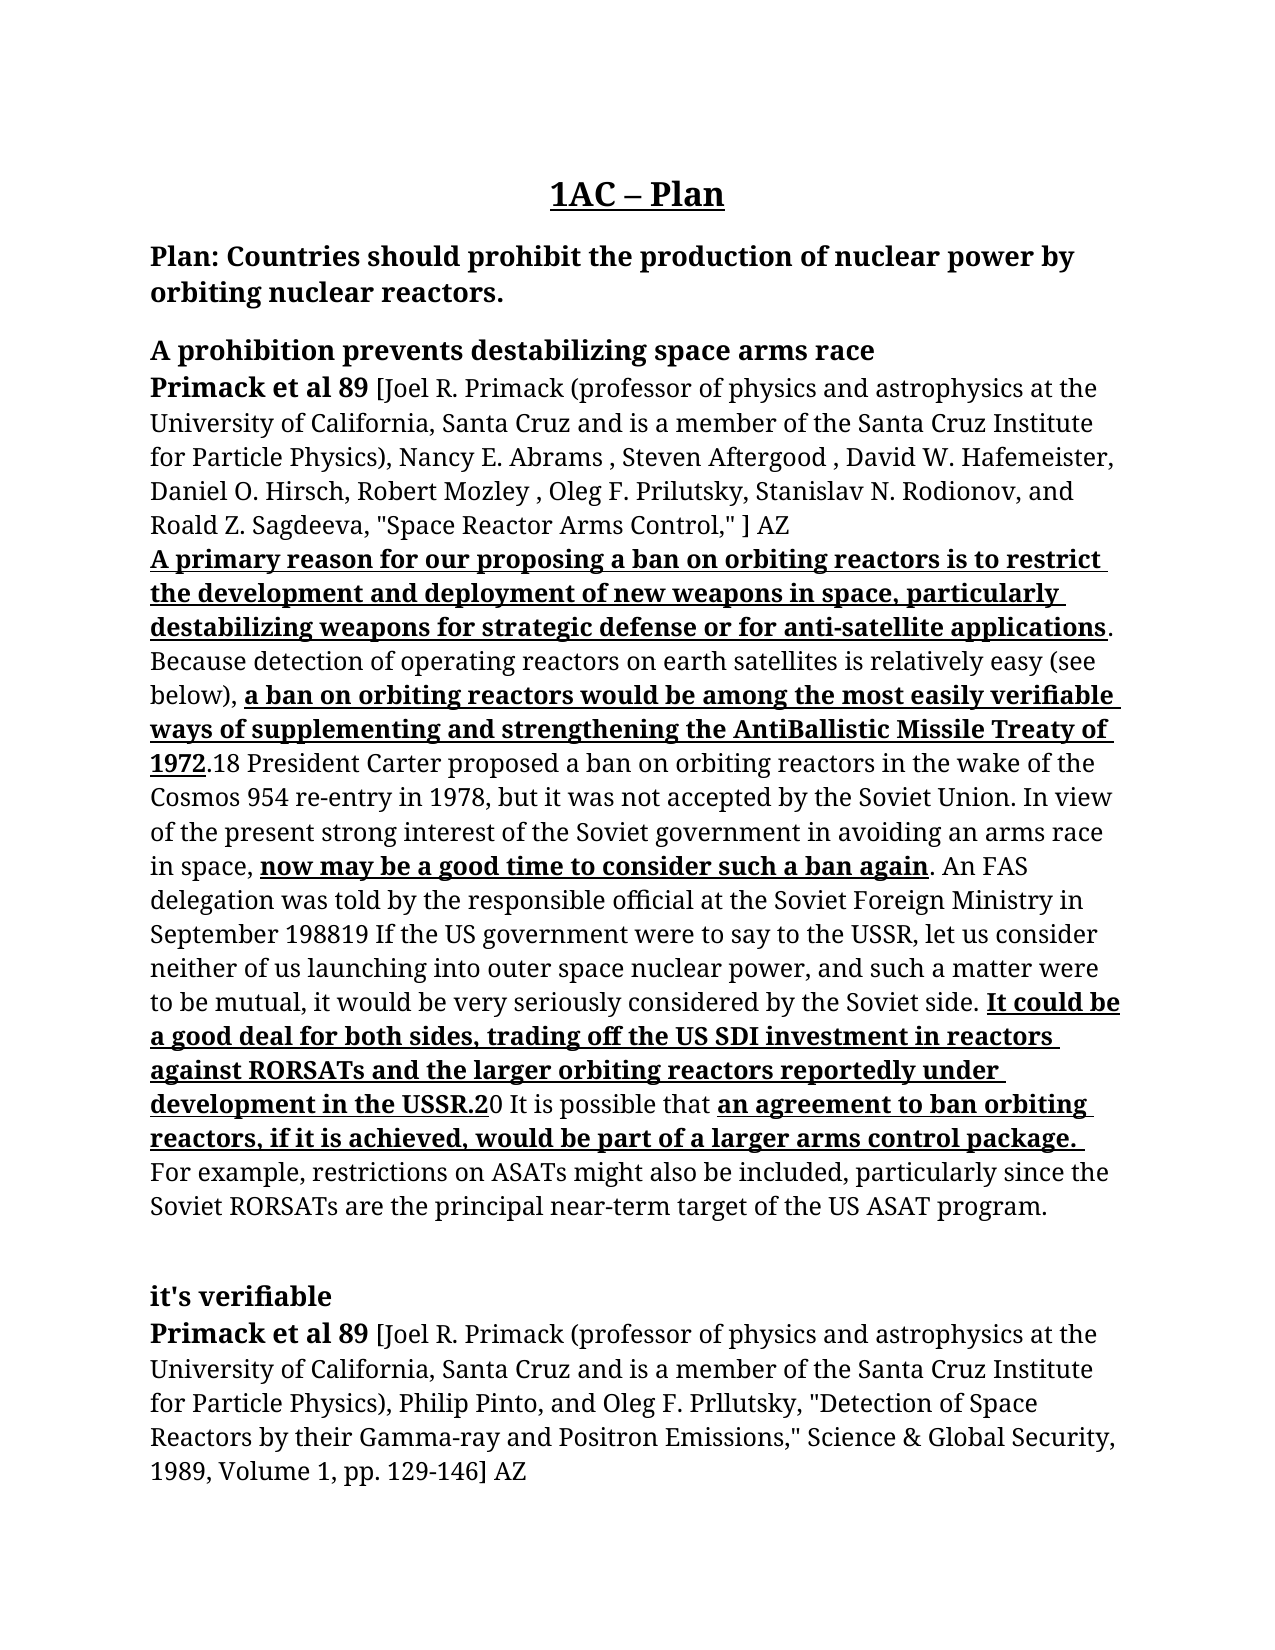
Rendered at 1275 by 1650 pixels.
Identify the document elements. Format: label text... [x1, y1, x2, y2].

text A primary reason for our proposing a ban on orbiting reactors is to restrict the development and deployment of new weapons in space, particularly destabilizing weapons for strategic defense or for anti-satellite applications. Because detection of operating reactors on earth satellites is relatively easy (see below), a ban on orbiting reactors would be among the most easily verifiable ways of supplementing and strengthening the AntiBallistic Missile Treaty of 1972.18 President Carter proposed a ban on orbiting reactors in the wake of the Cosmos 954 re-entry in 1978, but it was not accepted by the Soviet Union. In view of the present strong interest of the Soviet government in avoiding an arms race in space, now may be a good time to consider such a ban again. An FAS delegation was told by the responsible official at the Soviet Foreign Ministry in September 198819 If the US government were to say to the USSR, let us consider neither of us launching into outer space nuclear power, and such a matter were to be mutual, it would be very seriously considered by the Soviet side. It could be a good deal for both sides, trading off the US SDI investment in reactors against RORSATs and the larger orbiting reactors reportedly under development in the USSR.20 It is possible that an agreement to ban orbiting reactors, if it is achieved, would be part of a larger arms control package. For example, restrictions on ASATs might also be included, particularly since the Soviet RORSATs are the principal near-term target of the US ASAT program. [150, 542, 1125, 1223]
subtitle it's verifiable [150, 1278, 1125, 1315]
subtitle A prohibition prevents destabilizing space arms race [150, 332, 1125, 368]
text Primack et al 89 [Joel R. Primack (professor of physics and astrophysics at the University of California, Santa Cruz and is a member of the Santa Cruz Institute for Particle Physics), Philip Pinto, and Oleg F. Prllutsky, "Detection of Space Reactors by their Gamma-ray and Positron Emissions," Science & Global Security, 1989, Volume 1, pp. 129-146] AZ [150, 1315, 1125, 1488]
subtitle Plan: Countries should prohibit the production of nuclear power by orbiting nuclear reactors. [150, 237, 1125, 311]
subtitle 1AC – Plan [150, 171, 1125, 216]
text Primack et al 89 [Joel R. Primack (professor of physics and astrophysics at the University of California, Santa Cruz and is a member of the Santa Cruz Institute for Particle Physics), Nancy E. Abrams , Steven Aftergood , David W. Hafemeister, Daniel O. Hirsch, Robert Mozley , Oleg F. Prilutsky, Stanislav N. Rodionov, and Roald Z. Sagdeeva, "Space Reactor Arms Control," ] AZ [150, 368, 1125, 542]
